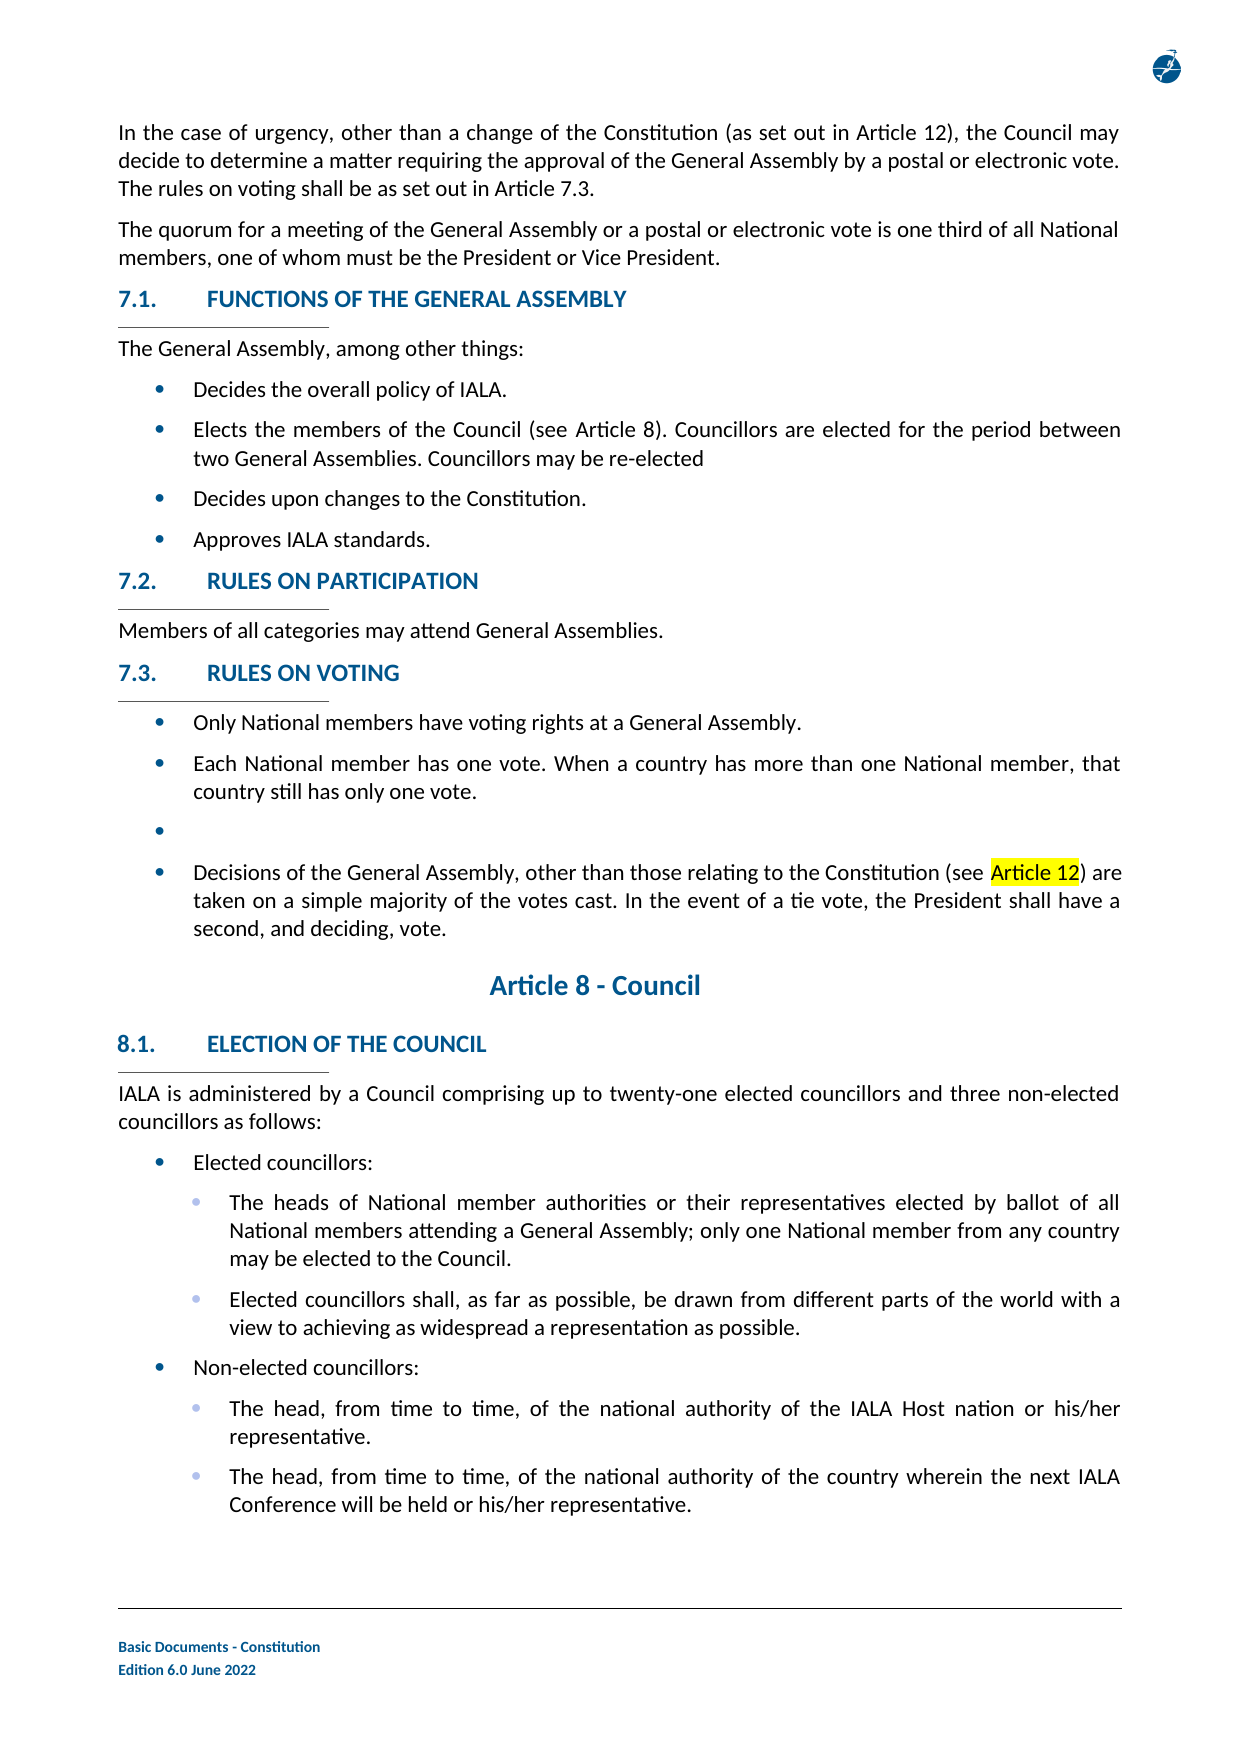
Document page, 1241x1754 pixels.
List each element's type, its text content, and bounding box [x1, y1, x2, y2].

text Elects the members of the Council (see Article 8). Councillors are elected for the period between two General Assemblies. Councillors may be re-elected [156, 416, 1122, 472]
subtitle Functions of the General Assembly [118, 283, 1033, 314]
text IALA is administered by a Council comprising up to twenty-one elected councillors and three non-elected councillors as follows: [118, 1079, 1122, 1135]
text The head, from time to time, of the national authority of the country wherein the next IALA Conference will be held or his/her representative. [192, 1462, 1122, 1518]
text In the case of urgency, other than a change of the Constitution (as set out in Article 12), the Council may decide to determine a matter requiring the approval of the General Assembly by a postal or electronic vote. The rules on voting shall be as set out in Article 7.3. [118, 118, 1122, 202]
text Each National member has one vote. [156, 749, 1122, 805]
text Approves IALA standards. [156, 525, 1122, 553]
text - Council [118, 967, 1122, 1003]
picture [1121, 0, 1240, 118]
subtitle Rules on voting [118, 657, 1033, 688]
text The heads of National member authorities or their representatives elected by ballot of all National members attending a General Assembly; only one National member from any country may be elected to the Council. [192, 1188, 1122, 1272]
text Elected councillors: [156, 1148, 1122, 1176]
text The General Assembly, among other things: [118, 334, 1122, 363]
text Non-elected councillors: [156, 1353, 1122, 1381]
text The quorum for a meeting of the General Assembly or a postal or electronic vote is one third of all National members, one of whom must be the President or Vice President. [118, 215, 1122, 271]
text Members of all categories may attend General Assemblies. [118, 617, 1122, 644]
subtitle Rules on participation [118, 565, 1033, 596]
text Elected councillors shall, as far as possible, be drawn from different parts of the world with a view to achieving as widespread a representation as possible. [192, 1285, 1122, 1341]
text Decisions of the General Assembly, other than those relating to the Constitution (see Article 12) are taken on a simple majority of the votes cast. In the event of a tie vote, the President shall have a second, and deciding, vote. [156, 858, 1122, 942]
text Decides upon changes to the Constitution. [156, 484, 1122, 512]
text Only National members have voting rights at a General Assembly. [156, 708, 1122, 736]
text Decides the overall policy of IALA. [156, 375, 1122, 403]
text The head, from time to time, of the national authority of the IALA Host nation or his/her representative. [192, 1394, 1122, 1450]
subtitle Election of the Council [117, 1028, 1033, 1058]
